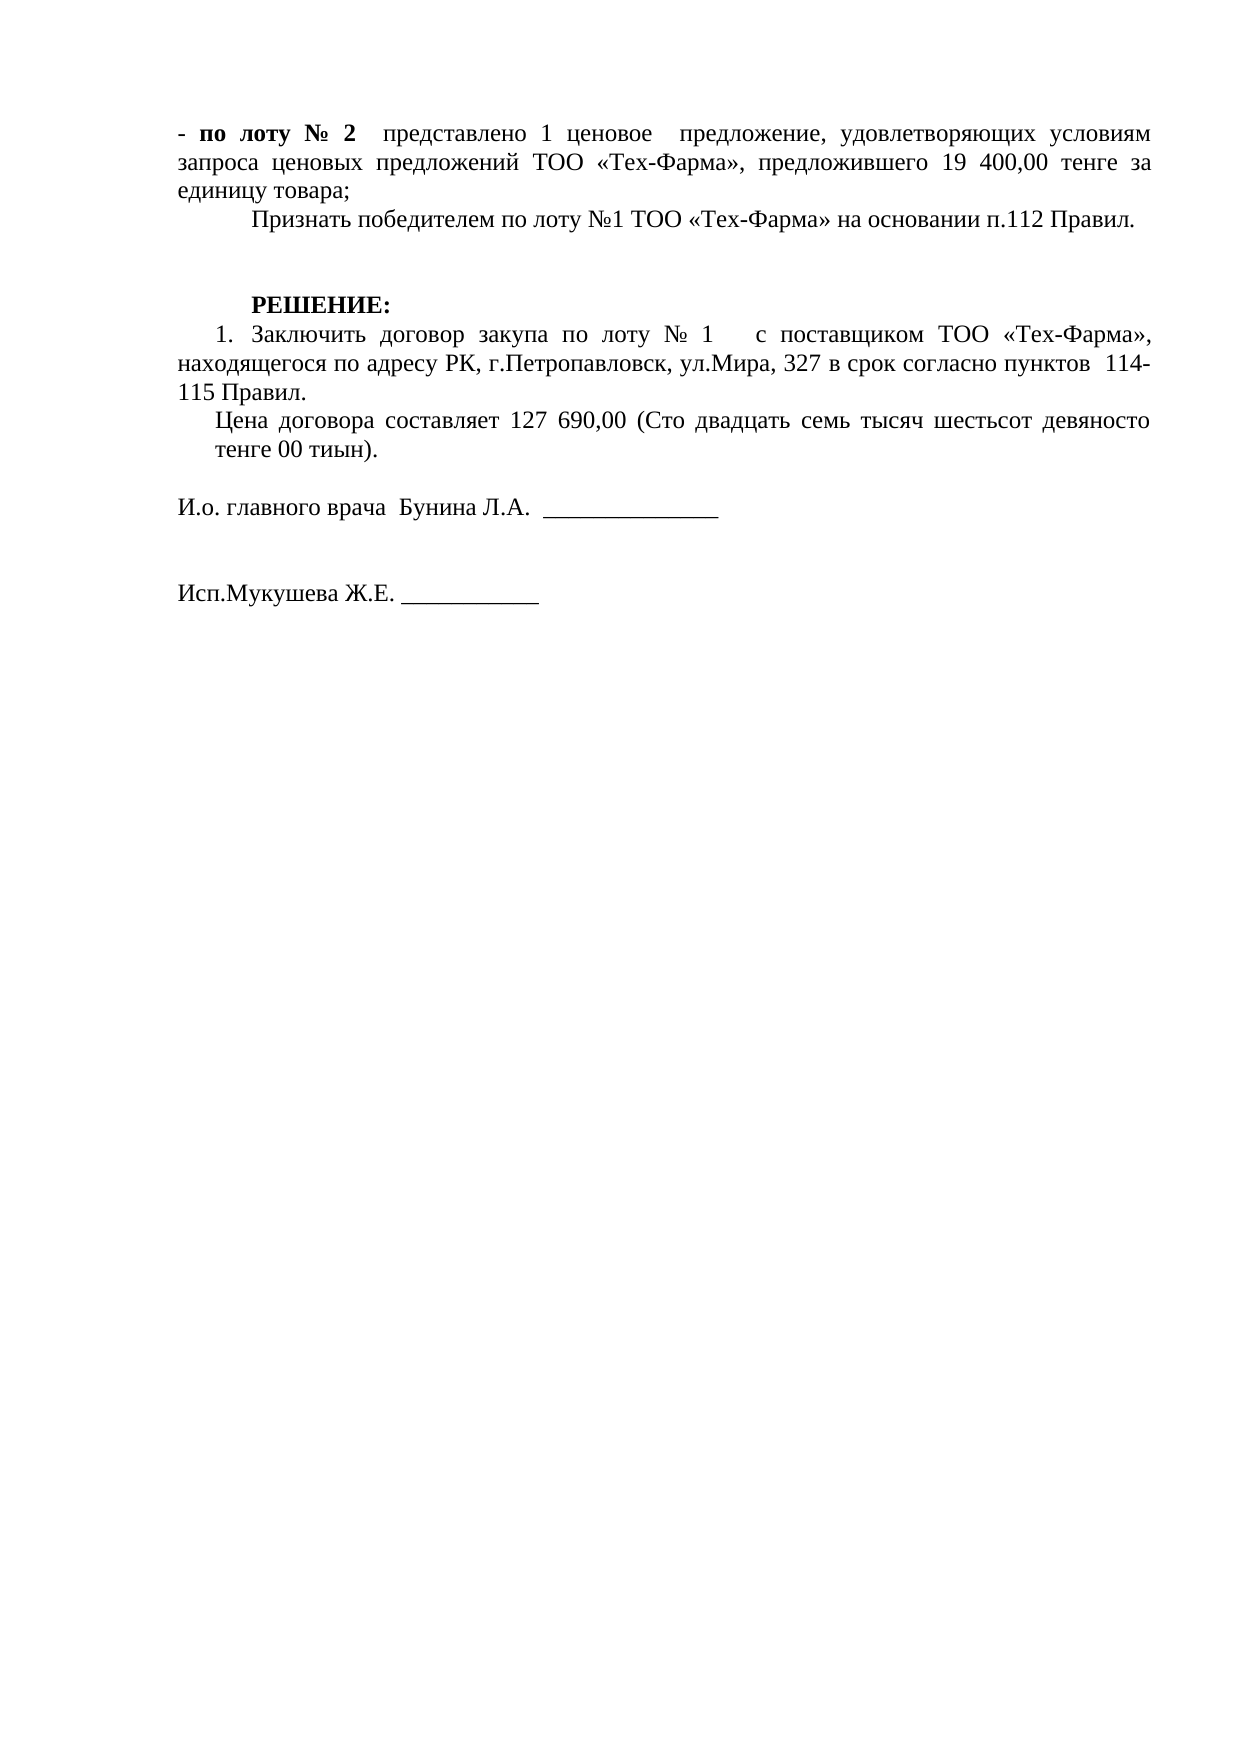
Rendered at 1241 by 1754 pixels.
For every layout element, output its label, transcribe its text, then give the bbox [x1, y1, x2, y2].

list Заключить договор закупа по лоту № 1 с поставщиком ТОО «Тех-Фарма», находящегося по адресу РК, г.Петропавловск, ул.Мира, 327 в срок согласно пунктов 114-115 Правил. [177, 319, 1152, 406]
text Исп.Мукушева Ж.Е. ___________ [177, 578, 1152, 607]
text - по лоту № 2 представлено 1 ценовое предложение, удовлетворяющих условиям запроса ценовых предложений ТОО «Тех-Фарма», предложившего 19 400,00 тенге за единицу товара; [177, 118, 1152, 204]
text И.о. главного врача Бунина Л.А. ______________ [177, 492, 1152, 521]
text Цена договора составляет 127 690,00 (Сто двадцать семь тысяч шестьсот девяносто тенге 00 тиын). [215, 406, 1152, 463]
text Признать победителем по лоту №1 ТОО «Тех-Фарма» на основании п.112 Правил. [177, 204, 1152, 233]
text РЕШЕНИЕ: [177, 291, 1152, 319]
